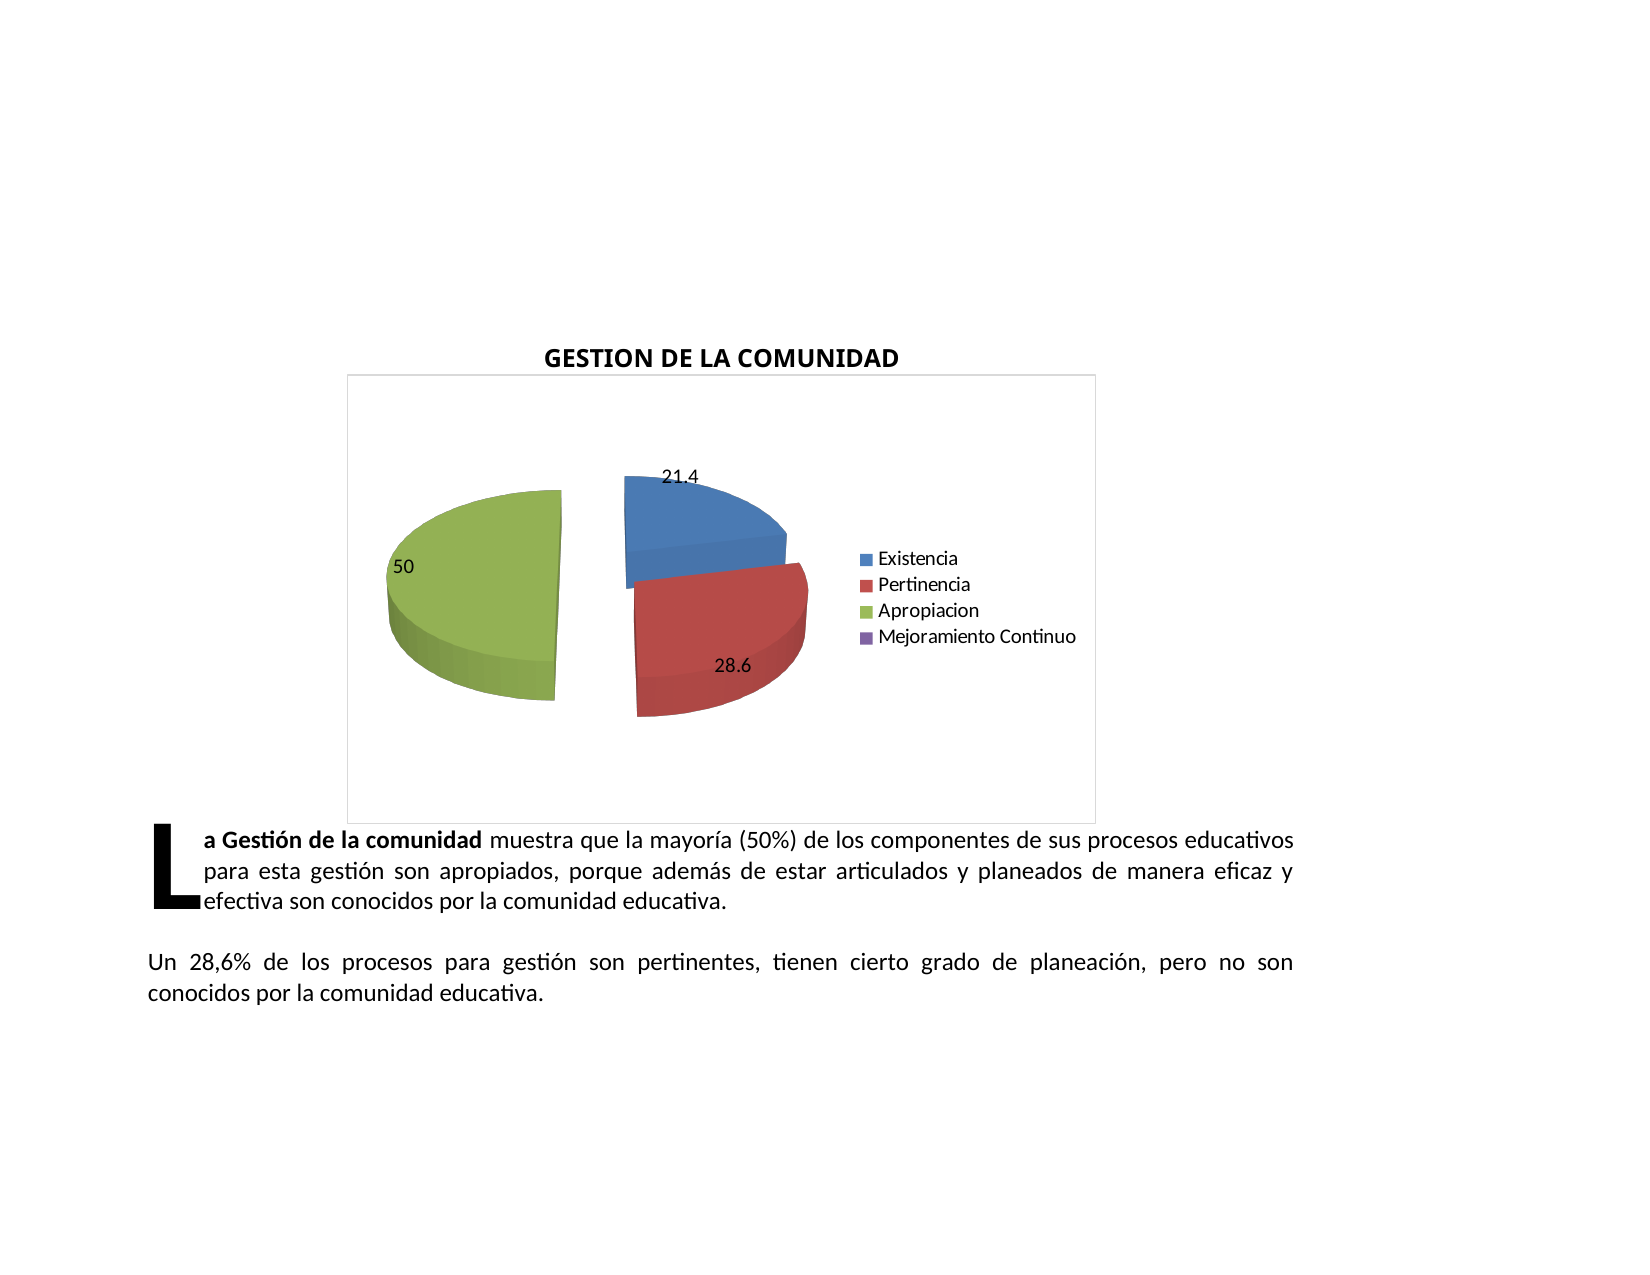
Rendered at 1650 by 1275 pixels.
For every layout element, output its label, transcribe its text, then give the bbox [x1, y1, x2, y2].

text Un 28,6% de los procesos para gestión son pertinentes, tienen cierto grado de planeación, pero no son conocidos por la comunidad educativa. [148, 946, 1296, 1007]
text a Gestión de la comunidad muestra que la mayoría (50%) de los componentes de sus procesos educativos para esta gestión son apropiados, porque además de estar articulados y planeados de manera eficaz y efectiva son conocidos por la comunidad educativa. [148, 824, 1296, 916]
text GESTION DE LA COMUNIDAD [148, 340, 1296, 374]
